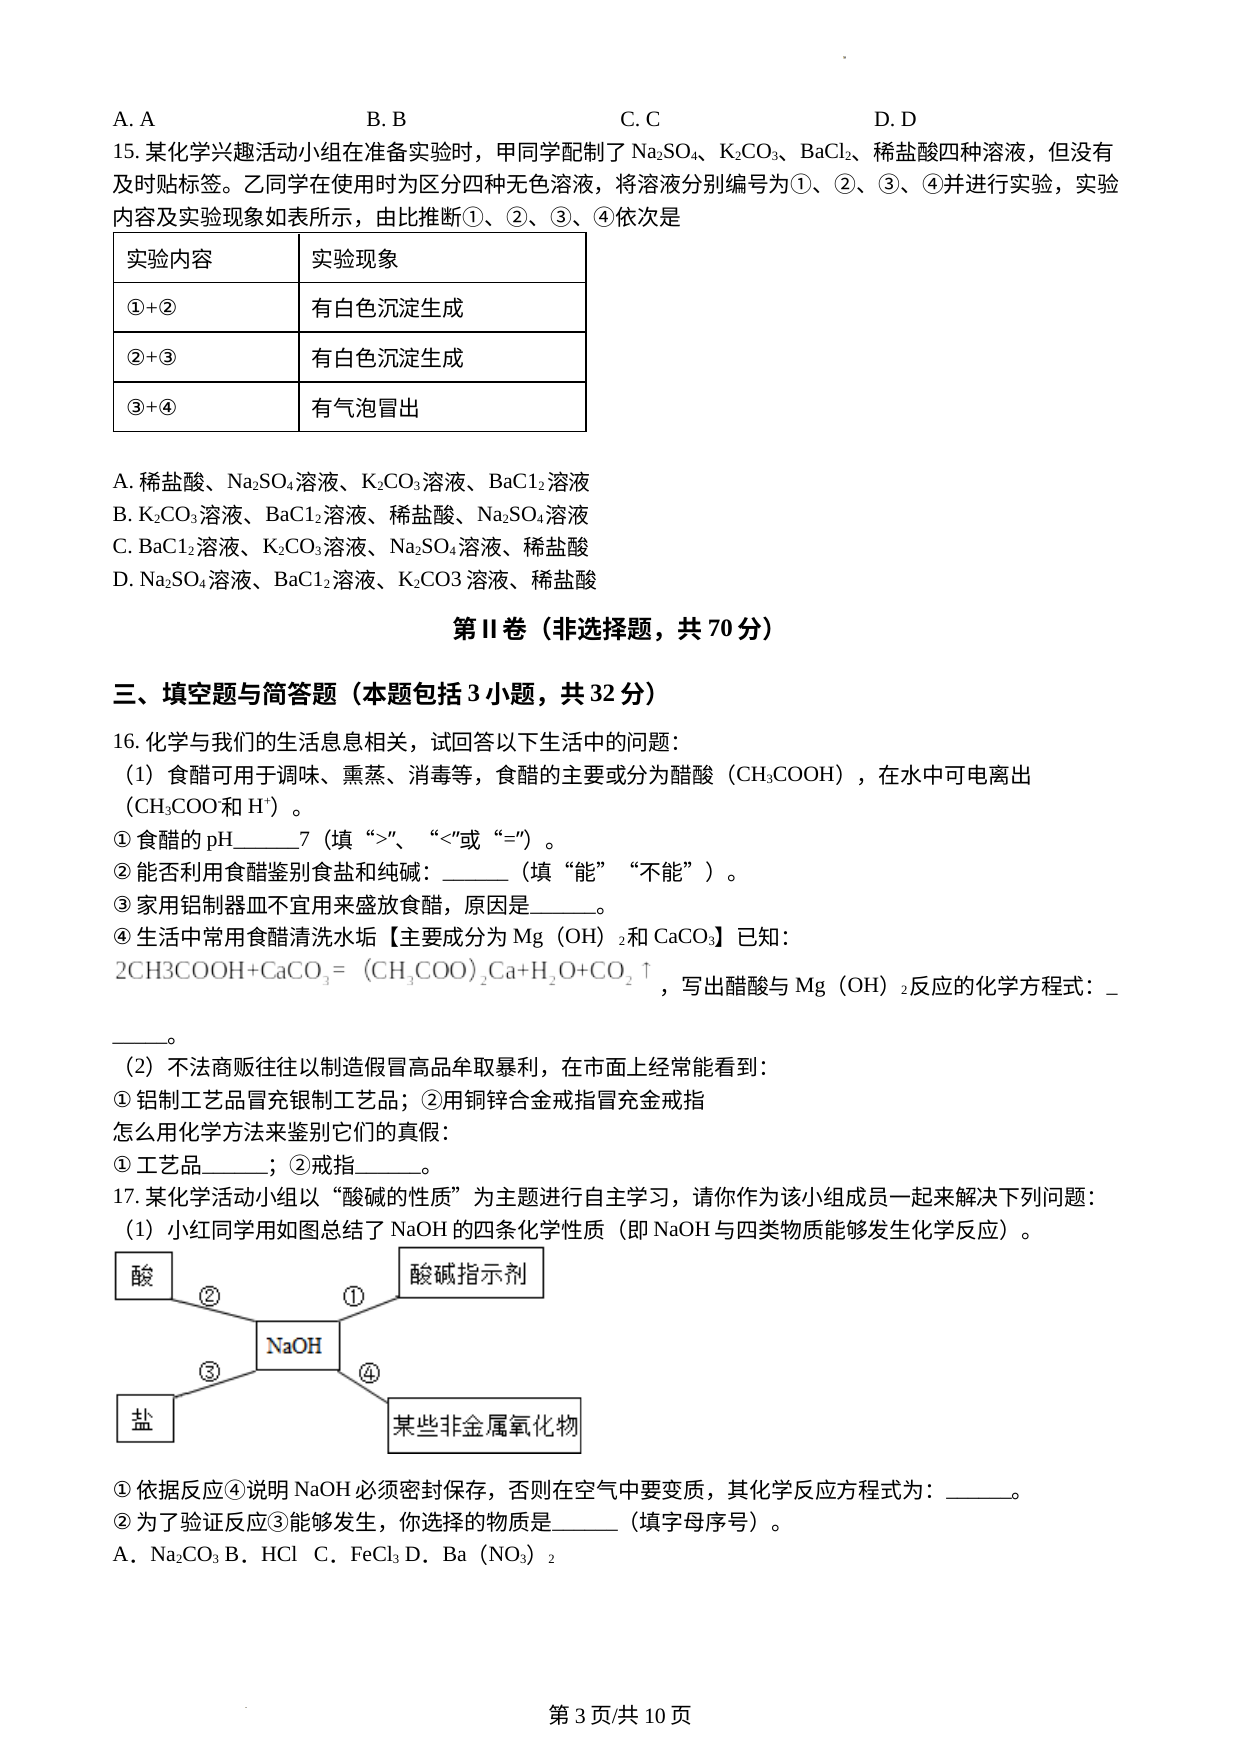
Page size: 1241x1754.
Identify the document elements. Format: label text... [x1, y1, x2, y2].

text 怎么用化学方法来鉴别它们的真假： [112, 1115, 1128, 1147]
text 15. 某化学兴趣活动小组在准备实验时，甲同学配制了Na2SO4、K2CO3、BaCl2、稀盐酸四种溶液，但没有及时贴标签。乙同学在使用时为区分四种无色溶液，将溶液分别编号为①、②、③、④并进行实验，实验内容及实验现象如表所示，由比推断①、②、③、④依次是 [112, 134, 1128, 232]
picture [112, 1244, 582, 1454]
text （2）不法商贩往往以制造假冒高品牟取暴利，在市面上经常能看到： [112, 1050, 1128, 1082]
text ①工艺品______；②戒指______。 [112, 1147, 1128, 1180]
text D. Na2SO4溶液、BaC12溶液、K2CO3溶液、稀盐酸 [112, 562, 1128, 595]
text 第Ⅱ卷（非选择题，共70分） [112, 595, 1128, 660]
table_header 实验内容 [114, 233, 299, 282]
text ①依据反应④说明NaOH必须密封保存，否则在空气中要变质，其化学反应方程式为：______。 [112, 1472, 1128, 1505]
table_cell 有白色沉淀生成 [300, 283, 585, 331]
text B. K2CO3溶液、BaC12溶液、稀盐酸、Na2SO4溶液 [112, 497, 1128, 530]
text ②能否利用食醋鉴别食盐和纯碱：______（填“能”“不能”）。 [112, 855, 1128, 887]
table_cell 有气泡冒出 [300, 383, 585, 431]
text 三、填空题与简答题（本题包括3小题，共32分） [112, 660, 1128, 725]
text （1）小红同学用如图总结了NaOH的四条化学性质（即NaOH与四类物质能够发生化学反应）。 [112, 1212, 1128, 1245]
text A. 稀盐酸、Na2SO4溶液、K2CO3溶液、BaC12溶液 [112, 465, 1128, 497]
table_cell 有白色沉淀生成 [300, 333, 585, 381]
text （1）食醋可用于调味、熏蒸、消毒等，食醋的主要或分为醋酸（CH3COOH），在水中可电离出（CH3COO-和H+）。 [112, 757, 1128, 822]
table_cell ②+③ [114, 333, 298, 381]
text 16. 化学与我们的生活息息相关，试回答以下生活中的问题： [112, 725, 1128, 757]
text ①铝制工艺品冒充银制工艺品；②用铜锌合金戒指冒充金戒指 [112, 1082, 1128, 1115]
text 17. 某化学活动小组以“酸碱的性质”为主题进行自主学习，请你作为该小组成员一起来解决下列问题： [112, 1180, 1128, 1212]
text ③家用铝制器皿不宜用来盛放食醋，原因是______。 [112, 887, 1128, 920]
text ②为了验证反应③能够发生，你选择的物质是______（填字母序号）。 [112, 1505, 1128, 1537]
table_header 实验现象 [300, 233, 585, 282]
text ①食醋的pH______7（填“>”、“<”或“=”）。 [112, 822, 1128, 855]
table_cell ③+④ [114, 383, 298, 431]
text C. BaC12溶液、K2CO3溶液、Na2SO4溶液、稀盐酸 [112, 530, 1128, 562]
text A. A B. B C. C D. D [112, 102, 1128, 134]
text A．Na2CO3 B．HCl C．FeCl3 D．Ba（NO3）2 [112, 1537, 1128, 1570]
table_cell ①+② [114, 283, 298, 331]
text ④生活中常用食醋清洗水垢【主要成分为Mg（OH）2和CaCO3】已知：，写出醋酸与Mg（OH）2反应的化学方程式：______。 [112, 920, 1128, 1050]
